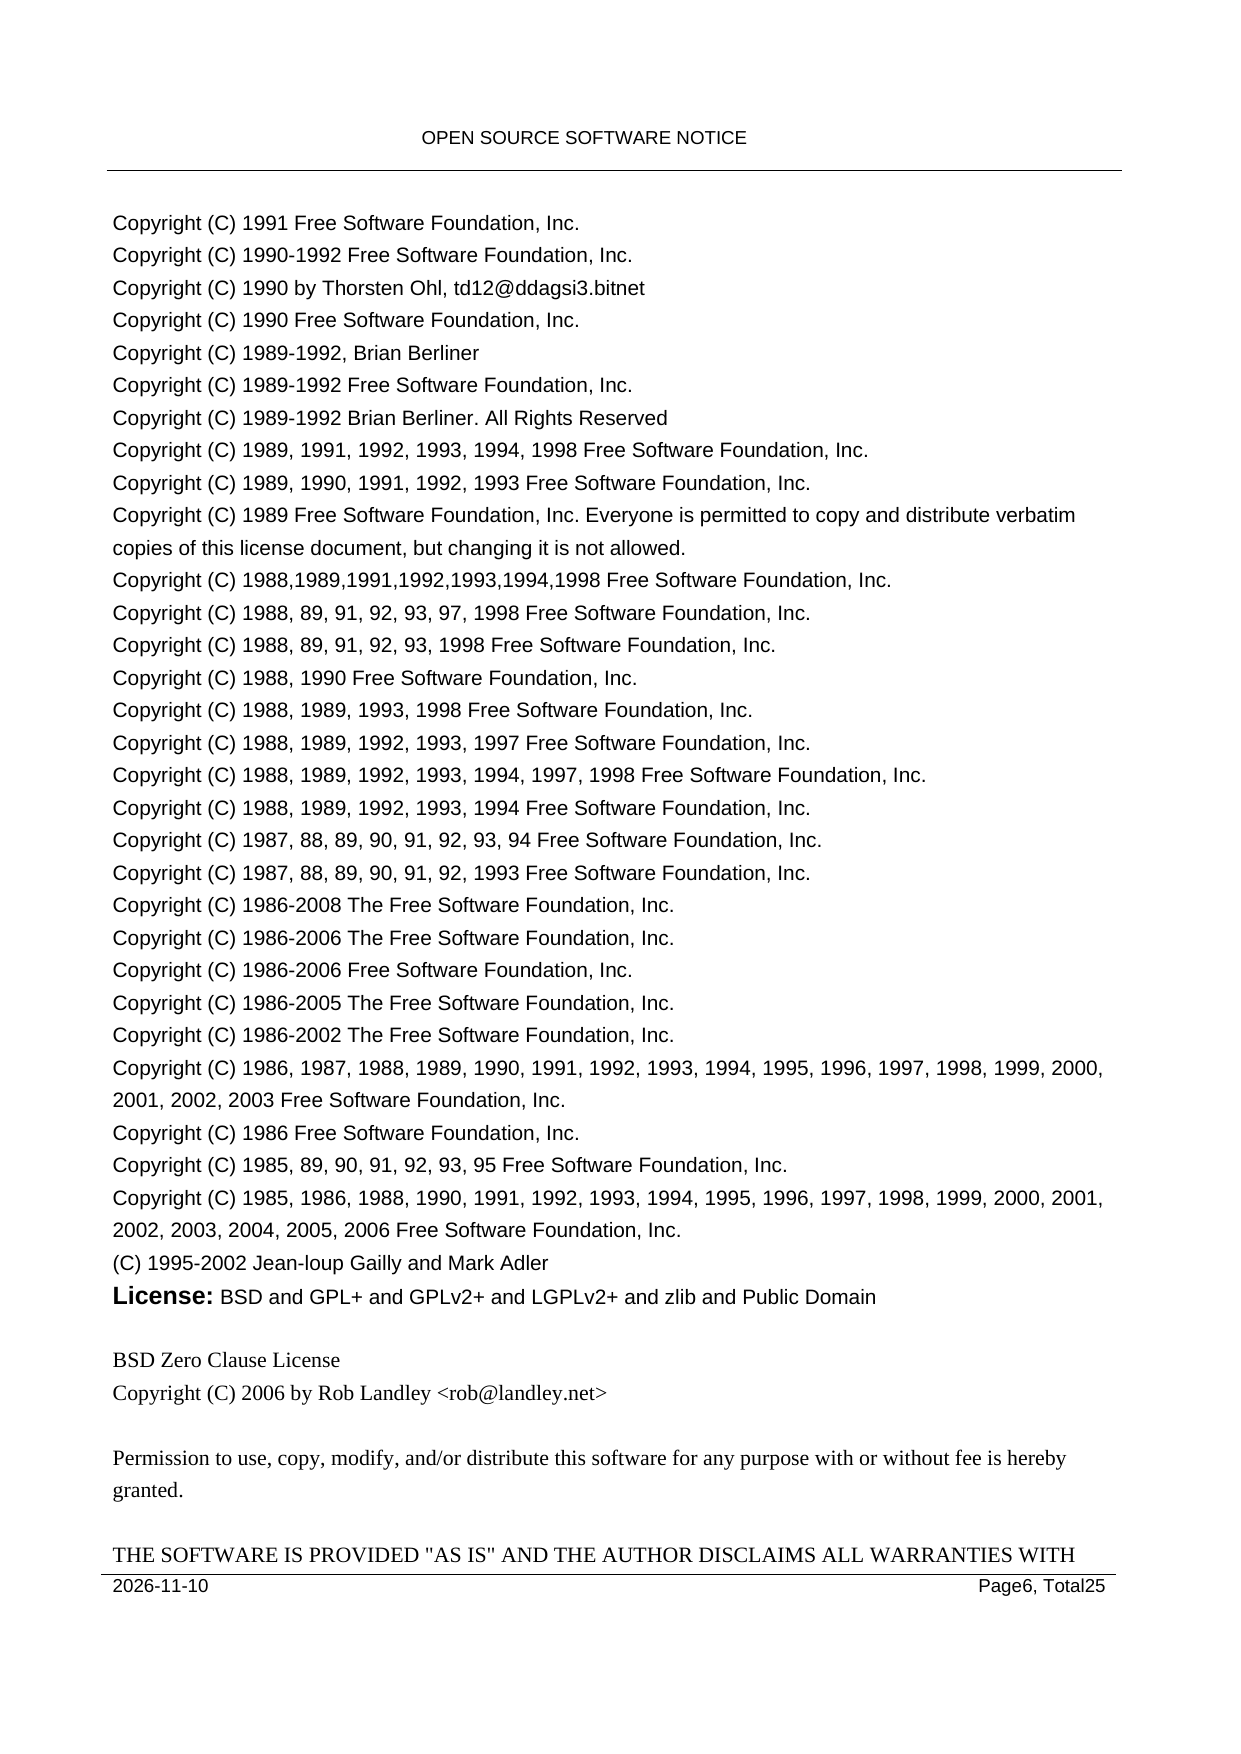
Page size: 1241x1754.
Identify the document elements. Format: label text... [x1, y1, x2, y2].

text Copyright (C) 1989, 1990, 1991, 1992, 1993 Free Software Foundation, Inc. [112, 466, 1128, 499]
text Copyright (C) 1990-1992 Free Software Foundation, Inc. [112, 239, 1128, 271]
text Copyright (C) 1986 Free Software Foundation, Inc. [112, 1116, 1128, 1149]
text Copyright (C) 1986-2005 The Free Software Foundation, Inc. [112, 986, 1128, 1019]
text Copyright (C) 1988, 89, 91, 92, 93, 97, 1998 Free Software Foundation, Inc. [112, 596, 1128, 629]
text Copyright (C) 1986-2006 Free Software Foundation, Inc. [112, 954, 1128, 986]
text Copyright (C) 1991 Free Software Foundation, Inc. [112, 206, 1128, 239]
text Copyright (C) 1986-2008 The Free Software Foundation, Inc. [112, 889, 1128, 921]
text Copyright (C) 1988, 1989, 1992, 1993, 1994, 1997, 1998 Free Software Foundation, Inc. [112, 759, 1128, 791]
text Copyright (C) 1989 Free Software Foundation, Inc. Everyone is permitted to copy and distribute verbatim copies of this license document, but changing it is not allowed. [112, 499, 1128, 564]
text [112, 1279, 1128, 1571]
text Copyright (C) 1988, 1989, 1993, 1998 Free Software Foundation, Inc. [112, 694, 1128, 726]
text Copyright (C) 1988,1989,1991,1992,1993,1994,1998 Free Software Foundation, Inc. [112, 564, 1128, 596]
text (C) 1995-2002 Jean-loup Gailly and Mark Adler [112, 1246, 1128, 1279]
text Copyright (C) 1986-2002 The Free Software Foundation, Inc. [112, 1019, 1128, 1051]
text Copyright (C) 1989, 1991, 1992, 1993, 1994, 1998 Free Software Foundation, Inc. [112, 434, 1128, 466]
text Copyright (C) 1989-1992, Brian Berliner [112, 336, 1128, 369]
text Copyright (C) 1986-2006 The Free Software Foundation, Inc. [112, 921, 1128, 954]
text Copyright (C) 1985, 1986, 1988, 1990, 1991, 1992, 1993, 1994, 1995, 1996, 1997, 1998, 1999, 2000, 2001, 2002, 2003, 2004, 2005, 2006 Free Software Foundation, Inc. [112, 1181, 1128, 1246]
text Copyright (C) 1988, 89, 91, 92, 93, 1998 Free Software Foundation, Inc. [112, 629, 1128, 661]
text Copyright (C) 1986, 1987, 1988, 1989, 1990, 1991, 1992, 1993, 1994, 1995, 1996, 1997, 1998, 1999, 2000, 2001, 2002, 2003 Free Software Foundation, Inc. [112, 1051, 1128, 1116]
text Copyright (C) 1989-1992 Free Software Foundation, Inc. [112, 369, 1128, 401]
text Copyright (C) 1989-1992 Brian Berliner. All Rights Reserved [112, 401, 1128, 434]
text Copyright (C) 1987, 88, 89, 90, 91, 92, 93, 94 Free Software Foundation, Inc. [112, 824, 1128, 856]
text Copyright (C) 1988, 1989, 1992, 1993, 1994 Free Software Foundation, Inc. [112, 791, 1128, 824]
text Copyright (C) 1985, 89, 90, 91, 92, 93, 95 Free Software Foundation, Inc. [112, 1149, 1128, 1181]
text Copyright (C) 1988, 1990 Free Software Foundation, Inc. [112, 661, 1128, 694]
text Copyright (C) 1990 Free Software Foundation, Inc. [112, 304, 1128, 336]
text Copyright (C) 1990 by Thorsten Ohl, td12@ddagsi3.bitnet [112, 271, 1128, 304]
text Copyright (C) 1988, 1989, 1992, 1993, 1997 Free Software Foundation, Inc. [112, 726, 1128, 759]
text Copyright (C) 1987, 88, 89, 90, 91, 92, 1993 Free Software Foundation, Inc. [112, 856, 1128, 889]
